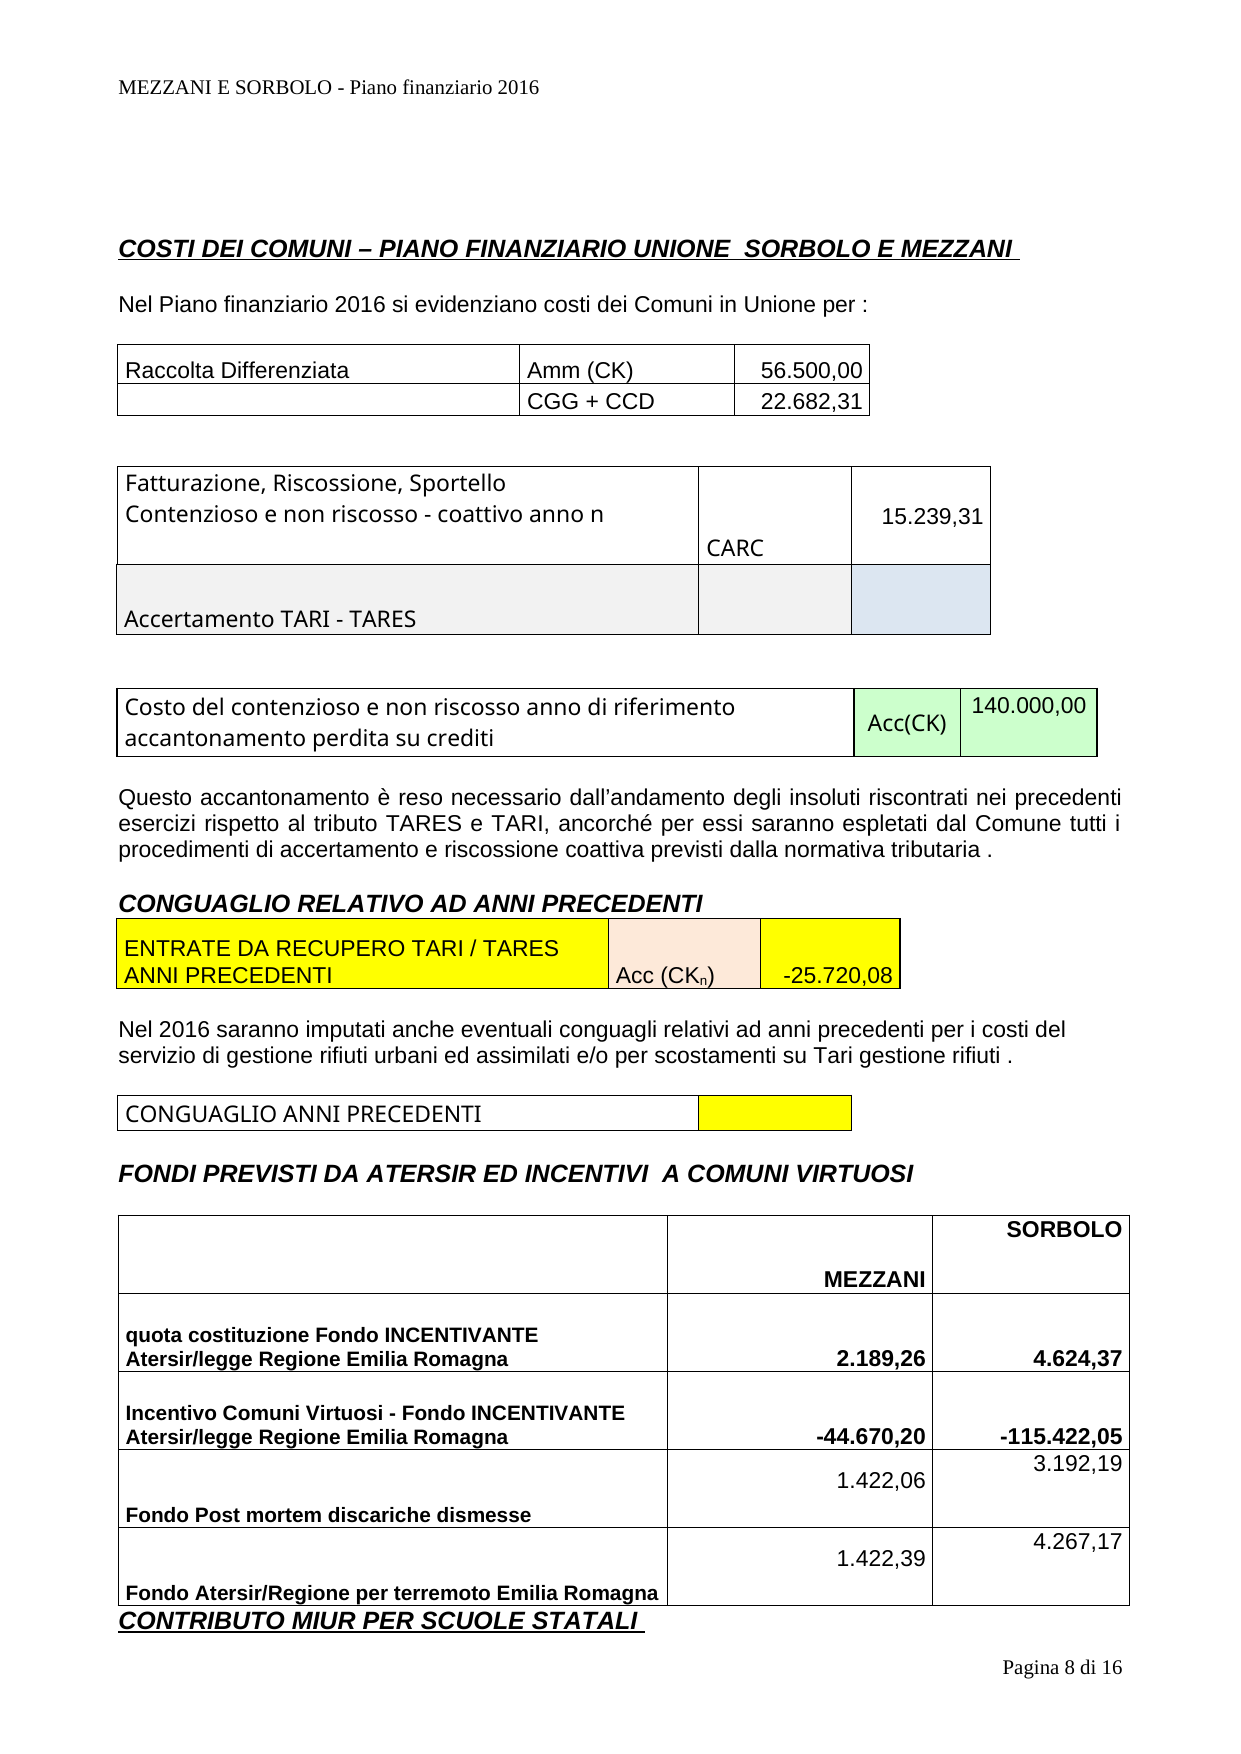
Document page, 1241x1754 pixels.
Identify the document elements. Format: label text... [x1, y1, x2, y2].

table_cell 1.422,06 [668, 1450, 932, 1527]
table_cell quota costituzione Fondo INCENTIVANTE Atersir/legge Regione Emilia Romagna [119, 1294, 667, 1371]
table_header SORBOLO [933, 1216, 1129, 1293]
table_header -25.720,08 [761, 919, 899, 988]
text COSTI DEI COMUNI – PIANO FINANZIARIO UNIONE SORBOLO E MEZZANI [118, 234, 1122, 263]
text CONGUAGLIO RELATIVO AD ANNI PRECEDENTI [118, 889, 1122, 918]
table_cell 2.189,26 [668, 1294, 932, 1371]
table_cell 1.422,39 [668, 1528, 932, 1605]
table_header [699, 1096, 851, 1130]
table_cell [852, 565, 990, 634]
table_cell Fondo Post mortem discariche dismesse [119, 1450, 667, 1527]
table_header MEZZANI [668, 1216, 932, 1293]
table_header 140.000,00 [961, 689, 1096, 756]
text Nel 2016 saranno imputati anche eventuali conguagli relativi ad anni precedenti per i costi del servizio di gestione rifiuti urbani ed assimilati e/o per scostamenti su Tari gestione rifiuti . [118, 1016, 1122, 1068]
table_header 15.239,31 [852, 467, 990, 563]
table_header Fatturazione, Riscossione, Sportello Contenzioso e non riscosso - coattivo anno n [118, 467, 698, 563]
table_header [119, 1216, 667, 1293]
table_header Acc (CKn) [609, 919, 760, 988]
table_header 56.500,00 [735, 345, 869, 383]
table_cell Incentivo Comuni Virtuosi - Fondo INCENTIVANTE Atersir/legge Regione Emilia Romagna [119, 1372, 667, 1449]
table_header ENTRATE DA RECUPERO TARI / TARES ANNI PRECEDENTI [117, 919, 608, 988]
table_cell [699, 565, 851, 634]
table_cell 4.624,37 [933, 1294, 1129, 1371]
table_cell [118, 384, 519, 414]
table_cell Fondo Atersir/Regione per terremoto Emilia Romagna [119, 1528, 667, 1605]
table_cell Accertamento TARI - TARES [117, 565, 698, 634]
table_header CONGUAGLIO ANNI PRECEDENTI [118, 1096, 698, 1130]
table_cell 3.192,19 [933, 1450, 1129, 1527]
table_cell -115.422,05 [933, 1372, 1129, 1449]
table_cell 4.267,17 [933, 1528, 1129, 1605]
text CONTRIBUTO MIUR PER SCUOLE STATALI [118, 1606, 1122, 1635]
text Questo accantonamento è reso necessario dall’andamento degli insoluti riscontrati nei precedenti esercizi rispetto al tributo TARES e TARI, ancorché per essi saranno espletati dal Comune tutti i procedimenti di accertamento e riscossione coattiva previsti dalla normativa tributaria . [118, 784, 1122, 863]
table_cell 22.682,31 [735, 384, 869, 414]
table_header Costo del contenzioso e non riscosso anno di riferimento accantonamento perdita su crediti [118, 689, 853, 756]
text Nel Piano finanziario 2016 si evidenziano costi dei Comuni in Unione per : [118, 291, 1122, 318]
table_header Acc(CK) [855, 689, 960, 756]
table_cell -44.670,20 [668, 1372, 932, 1449]
table_cell CGG + CCD [520, 384, 734, 414]
table_header Amm (CK) [520, 345, 734, 383]
text FONDI PREVISTI DA ATERSIR ED INCENTIVI A COMUNI VIRTUOSI [118, 1159, 1122, 1188]
table_header CARC [699, 467, 851, 563]
table_header Raccolta Differenziata [118, 345, 519, 383]
